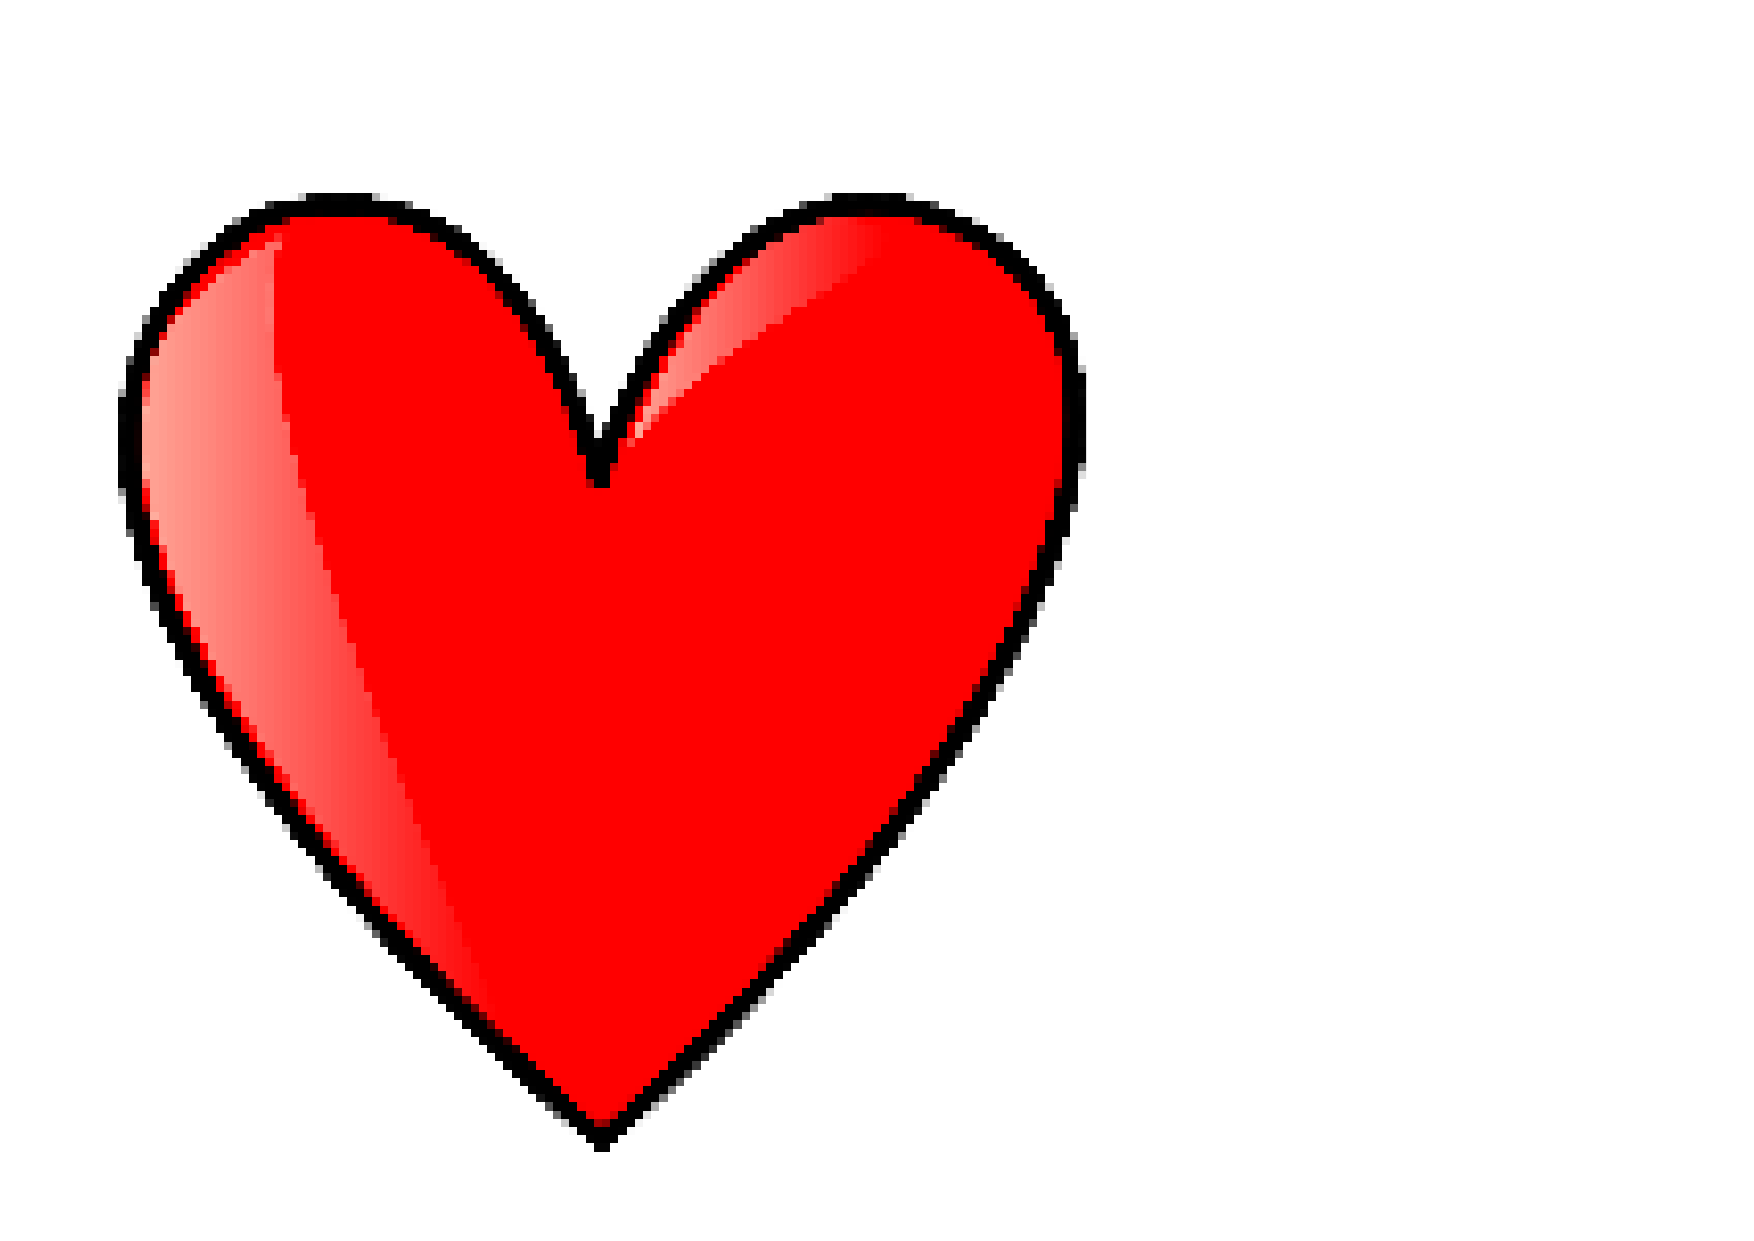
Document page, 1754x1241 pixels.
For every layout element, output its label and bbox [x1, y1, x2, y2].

picture [118, 193, 1087, 1152]
